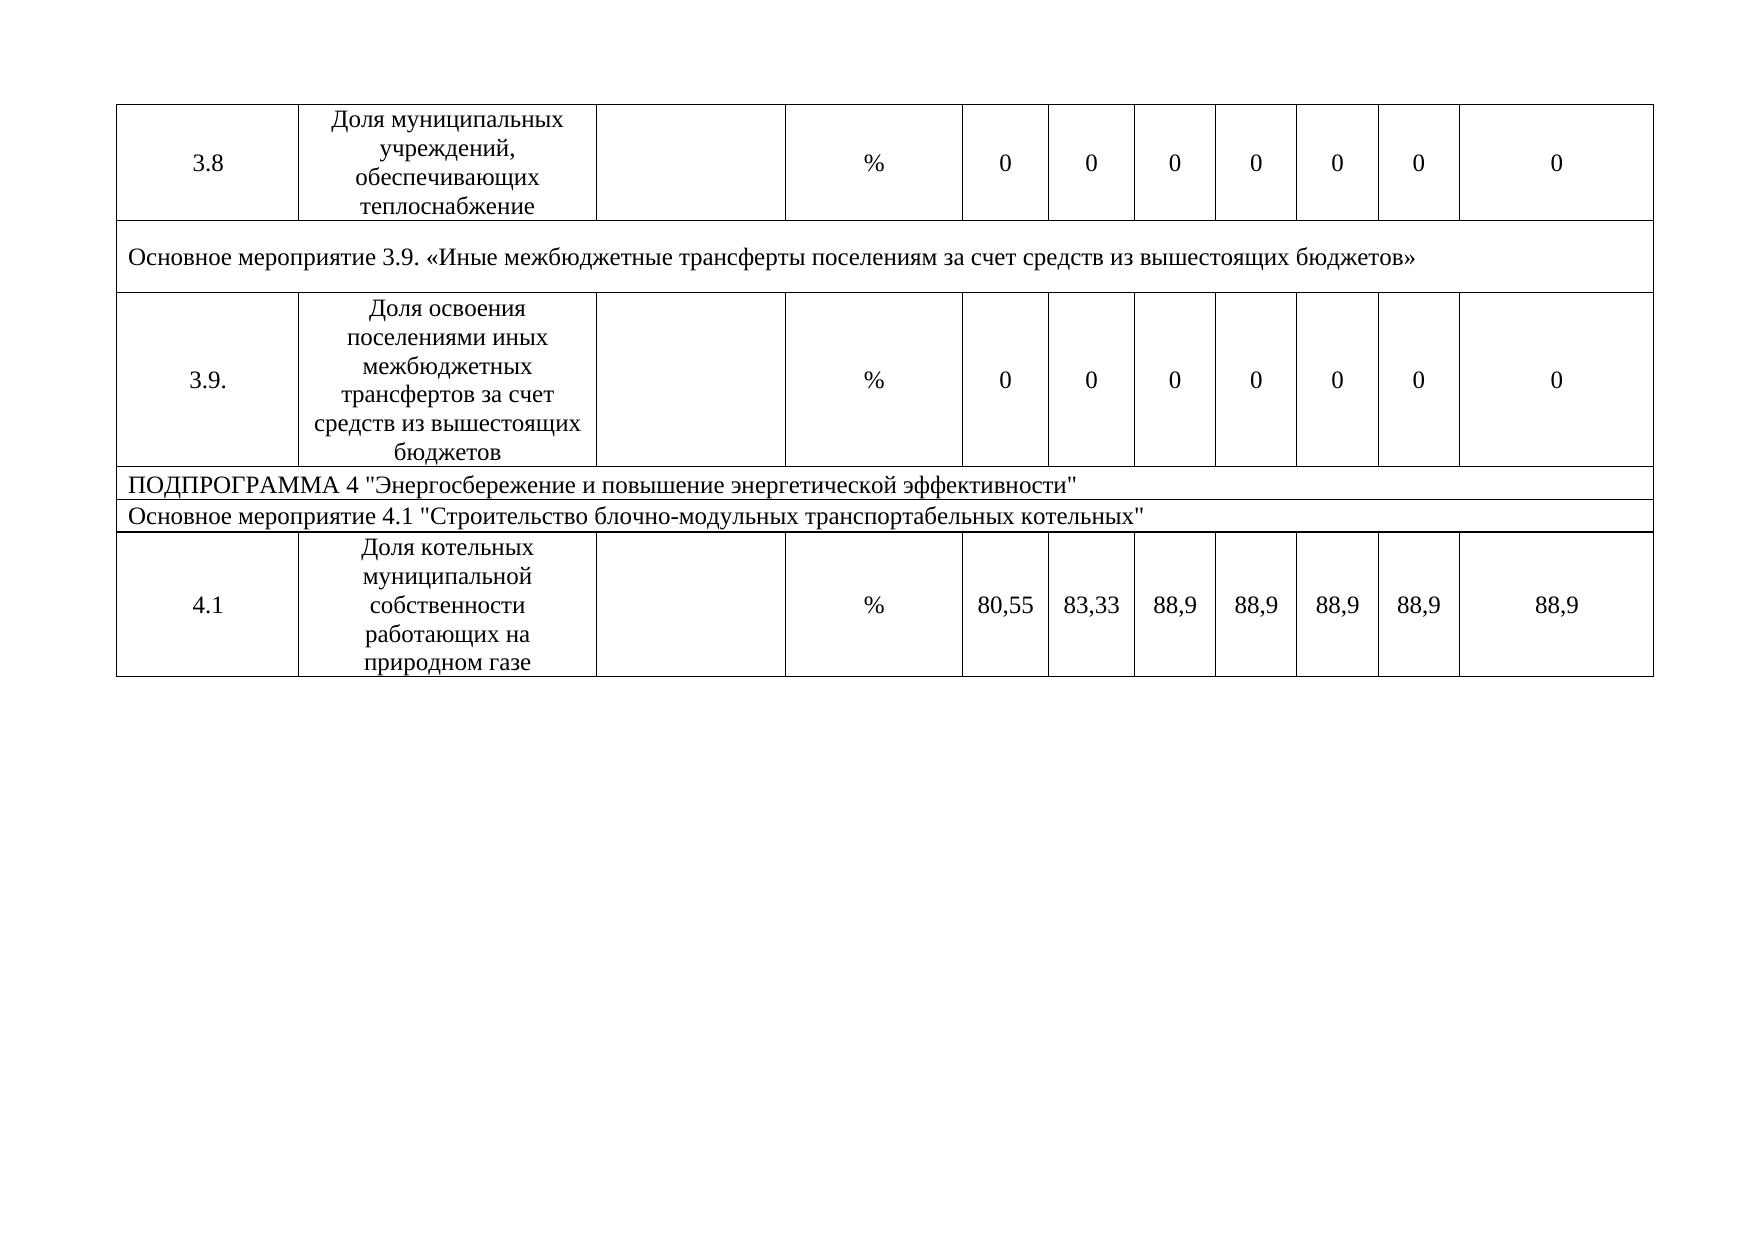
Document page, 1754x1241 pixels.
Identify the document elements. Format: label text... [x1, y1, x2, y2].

table_cell 4.1 [117, 533, 298, 676]
table_cell % [786, 293, 962, 466]
table_cell 83,33 [1049, 533, 1134, 676]
table_cell 3.9. [117, 293, 298, 466]
table_cell 0 [1135, 105, 1215, 219]
table_cell 0 [1297, 293, 1378, 466]
table_cell 3.8 [117, 105, 298, 219]
table_cell 0 [1379, 293, 1459, 466]
table_cell 0 [1297, 105, 1378, 219]
table_cell 88,9 [1460, 533, 1653, 676]
table_cell 0 [1460, 105, 1653, 219]
table_cell 88,9 [1135, 533, 1215, 676]
table_cell [597, 293, 785, 466]
table_cell Доля освоения поселениями иных межбюджетных трансфертов за счет средств из вышестоящих бюджетов [299, 293, 596, 466]
table_cell 0 [1049, 293, 1134, 466]
table_cell % [786, 533, 962, 676]
table_cell [597, 533, 785, 676]
table_cell Доля муниципальных учреждений, обеспечивающих теплоснабжение [299, 105, 596, 219]
table_cell % [786, 105, 962, 219]
table_cell 0 [1135, 293, 1215, 466]
table_cell 0 [1049, 105, 1134, 219]
table_cell 0 [1460, 293, 1653, 466]
table_cell Доля котельных муниципальной собственности работающих на природном газе [299, 533, 596, 676]
table_cell 80,55 [963, 533, 1048, 676]
table_cell [597, 105, 785, 219]
table_cell Основное мероприятие 3.9. «Иные межбюджетные трансферты поселениям за счет средств из вышестоящих бюджетов» [117, 221, 1653, 292]
table_cell 0 [1216, 105, 1296, 219]
table_cell 88,9 [1216, 533, 1296, 676]
table_cell 88,9 [1297, 533, 1378, 676]
table_cell 0 [963, 105, 1048, 219]
table_cell 88,9 [1379, 533, 1459, 676]
table_cell 0 [963, 293, 1048, 466]
table_cell 0 [1216, 293, 1296, 466]
table_cell 0 [1379, 105, 1459, 219]
table_cell Основное мероприятие 4.1 "Строительство блочно-модульных транспортабельных котельных" [117, 500, 1653, 531]
table_cell ПОДПРОГРАММА 4 "Энергосбережение и повышение энергетической эффективности" [117, 467, 1653, 499]
